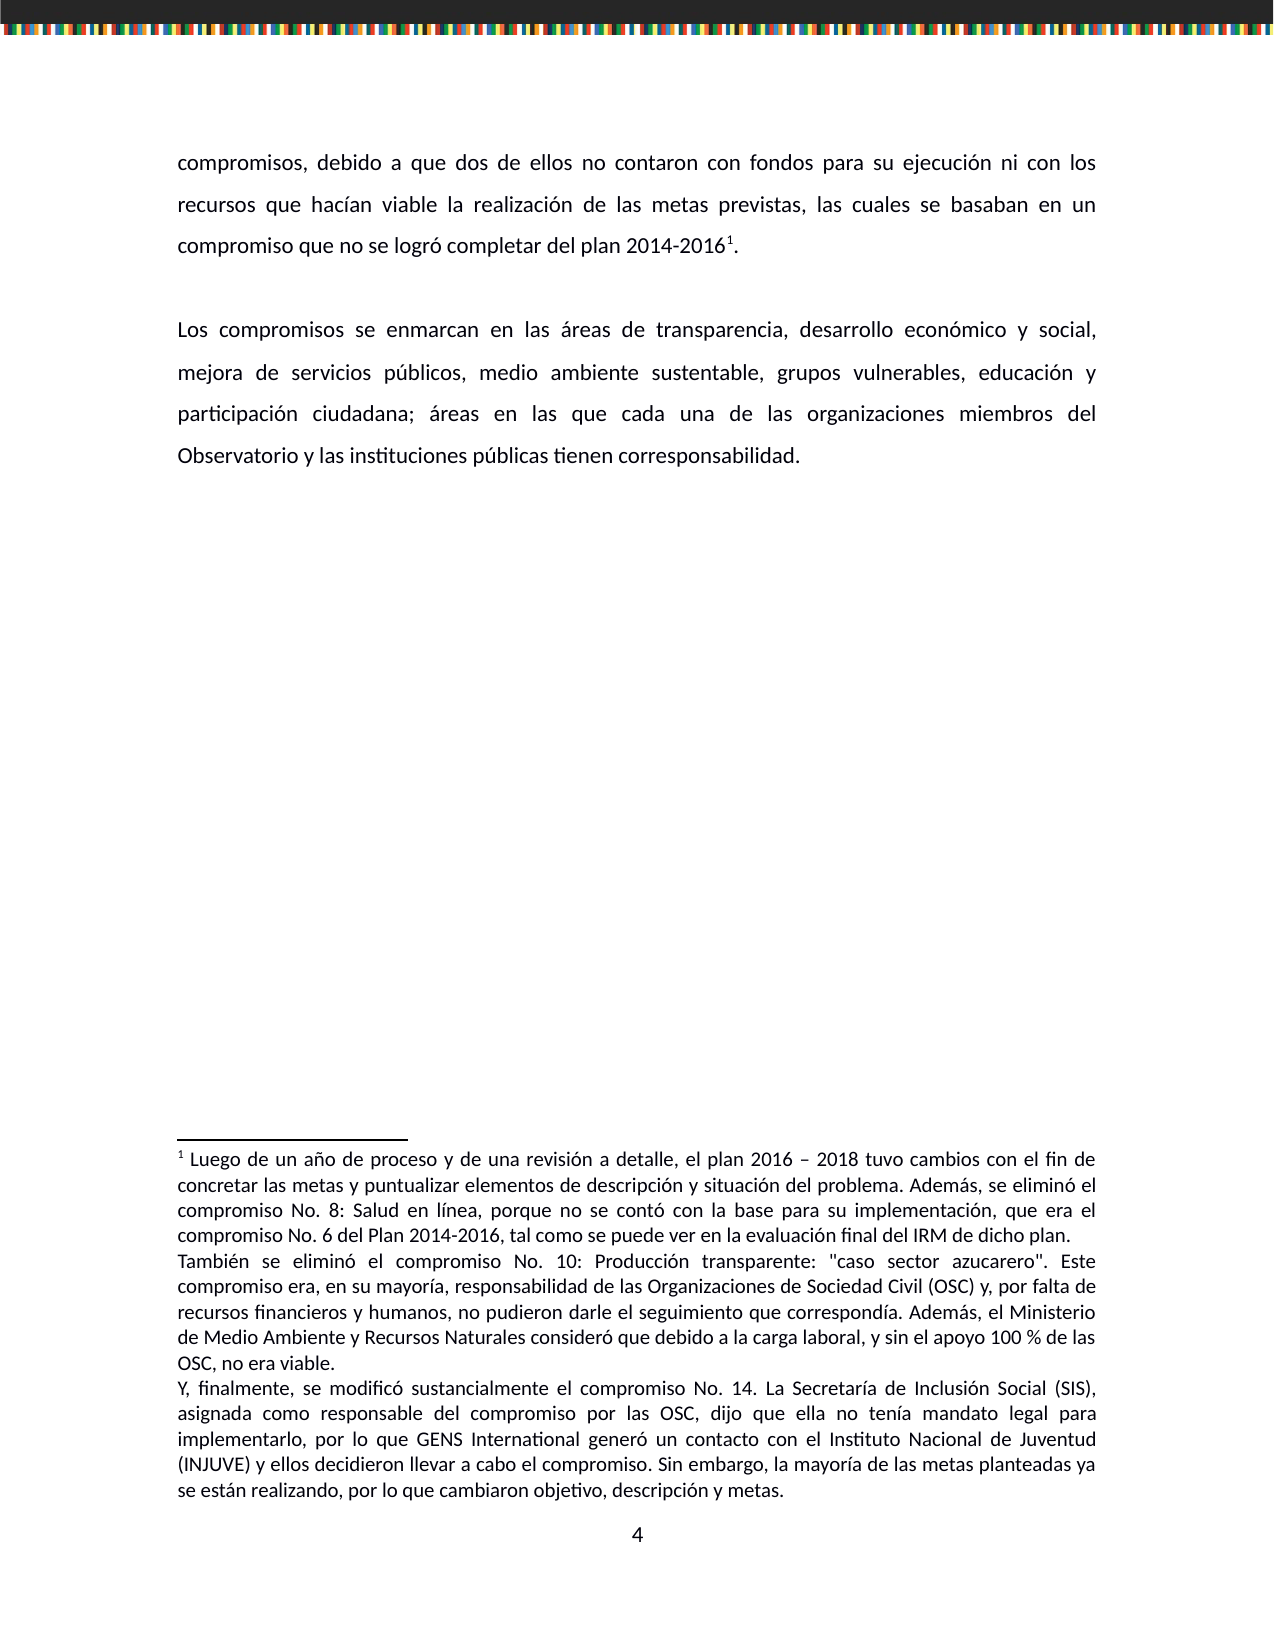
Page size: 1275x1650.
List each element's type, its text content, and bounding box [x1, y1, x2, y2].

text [177, 148, 1098, 260]
text Los compromisos se enmarcan en las áreas de transparencia, desarrollo económico y social, mejora de servicios públicos, medio ambiente sustentable, grupos vulnerables, educación y participación ciudadana; áreas en las que cada una de las organizaciones miembros del Observatorio y las instituciones públicas tienen corresponsabilidad. [177, 316, 1098, 469]
